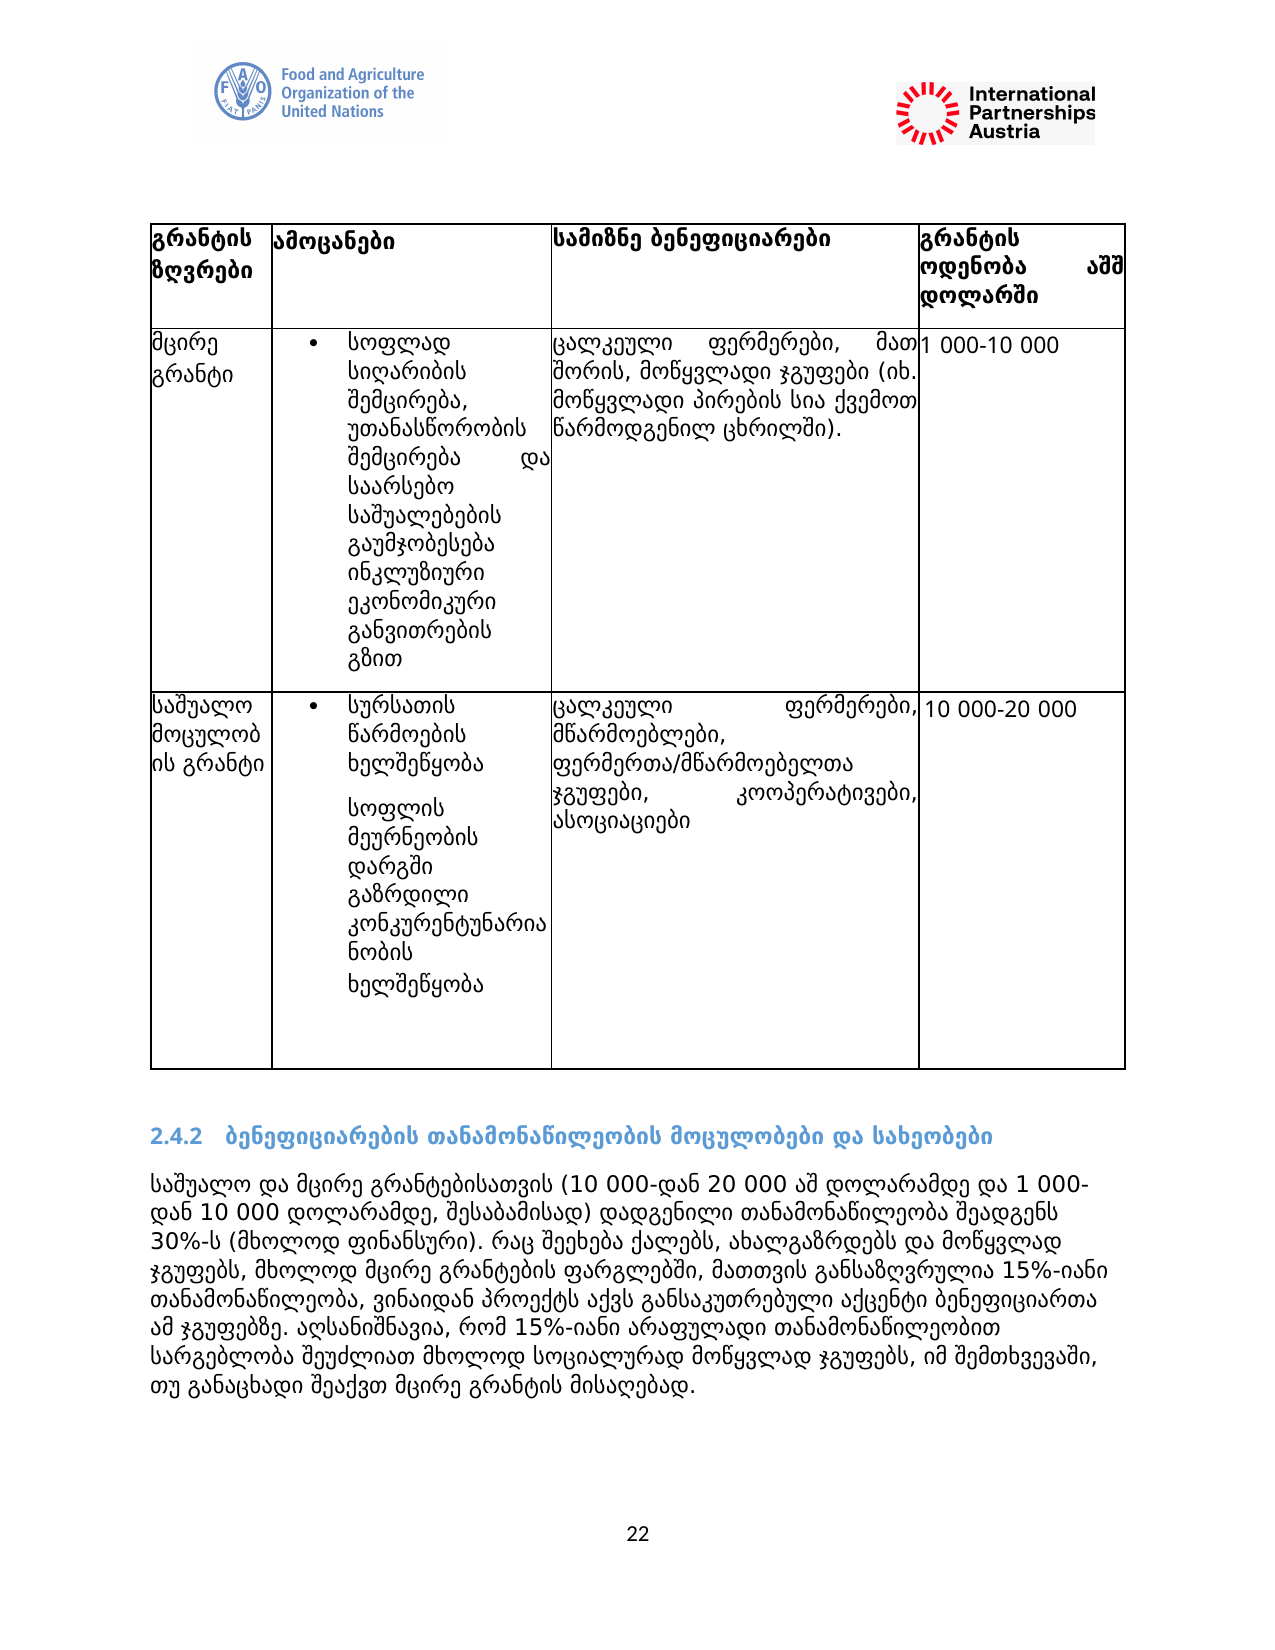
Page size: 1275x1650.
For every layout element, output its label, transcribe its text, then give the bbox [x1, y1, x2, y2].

table_header ამოცანები [273, 225, 551, 328]
table_header გრანტის ზღვრები [152, 225, 271, 328]
table_cell ცალკეული ფერმერები, მათ შორის, მოწყვლადი ჯგუფები (იხ. მოწყვლადი პირების სია ქვემოთ წარმოდგენილ ცხრილში). [552, 329, 918, 691]
table_cell 10 000-20 000 [920, 693, 1124, 1068]
table_cell სურსათის წარმოების ხელშეწყობა სოფლის მეურნეობის დარგში გაზრდილი კონკურენტუნარიანობის ხელშეწყობა [273, 693, 551, 1068]
table_cell სოფლად სიღარიბის შემცირება, უთანასწორობის შემცირება და საარსებო საშუალებების გაუმჯობესება ინკლუზიური ეკონომიკური განვითრების გზით [273, 329, 551, 691]
table_header სამიზნე ბენეფიციარები [552, 225, 918, 328]
table_header გრანტის ოდენობა აშშ დოლარში [920, 225, 1124, 328]
picture [190, 41, 447, 145]
text 2.4.2 ბენეფიციარების თანამონაწილეობის მოცულობები და სახეობები [150, 1120, 1125, 1152]
table_cell საშუალო მოცულობის გრანტი [152, 693, 271, 1068]
text საშუალო და მცირე გრანტებისათვის (10 000-დან 20 000 აშ დოლარამდე და 1 000-დან 10 000 დოლარამდე, შესაბამისად) დადგენილი თანამონაწილეობა შეადგენს 30%-ს (მხოლოდ ფინანსური). რაც შეეხება ქალებს, ახალგაზრდებს და მოწყვლად ჯგუფებს, მხოლოდ მცირე გრანტების ფარგლებში, მათთვის განსაზღვრულია 15%-იანი თანამონაწილეობა, ვინაიდან პროექტს აქვს განსაკუთრებული აქცენტი ბენეფიციართა ამ ჯგუფებზე. აღსანიშნავია, რომ 15%-იანი არაფულადი თანამონაწილეობით სარგებლობა შეუძლიათ მხოლოდ სოციალურად მოწყვლად ჯგუფებს, იმ შემთხვევაში, თუ განაცხადი შეაქვთ მცირე გრანტის მისაღებად. [150, 1171, 1125, 1399]
table_cell ცალკეული ფერმერები, მწარმოებლები, ფერმერთა/მწარმოებელთა ჯგუფები, კოოპერატივები, ასოციაციები [552, 693, 918, 1068]
table_cell 1 000-10 000 [920, 329, 1124, 691]
picture [896, 82, 1096, 145]
table_cell მცირე გრანტი [152, 329, 271, 691]
